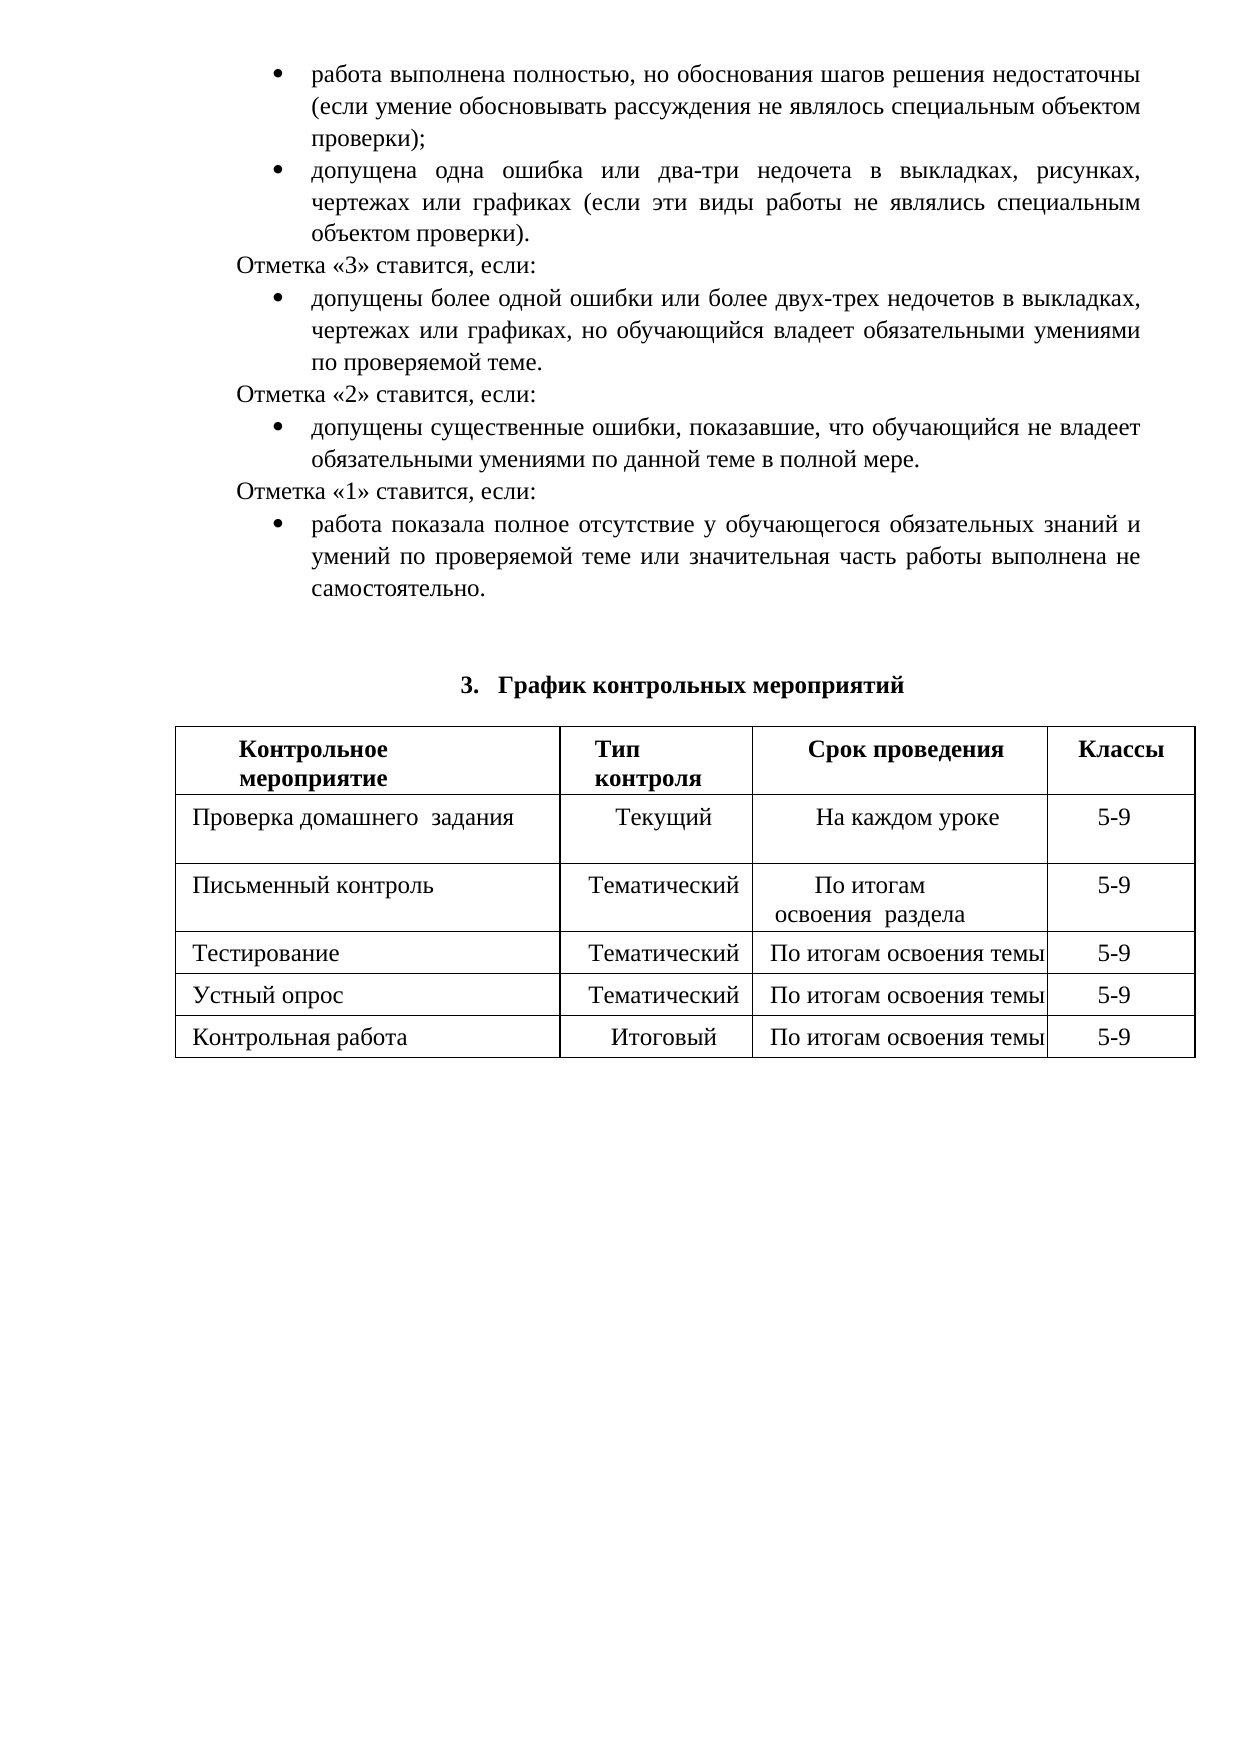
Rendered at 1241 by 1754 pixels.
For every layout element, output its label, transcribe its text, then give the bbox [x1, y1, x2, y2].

text Отметка «3» ставится, если: [179, 250, 1141, 279]
table_cell По итогам освоения темы [753, 1016, 1047, 1057]
table_cell На каждом уроке [753, 795, 1047, 863]
table_cell Тестирование [176, 932, 559, 973]
table_cell По итогам освоения темы [753, 974, 1047, 1015]
table_cell По итогам освоения раздела [753, 864, 1047, 931]
text Отметка «1» ставится, если: [179, 476, 1141, 505]
list допущены существенные ошибки, показавшие, что обучающийся не владеет обязательными умениями по данной теме в полной мере. [274, 412, 1141, 473]
table_cell Текущий [561, 795, 752, 863]
table_cell 5-9 [1048, 795, 1194, 863]
table_header Срок проведения [753, 727, 1047, 794]
table_header Классы [1048, 727, 1194, 794]
table_cell Проверка домашнего задания [176, 795, 559, 863]
table_cell 5-9 [1048, 1016, 1194, 1057]
table_header Контрольное мероприятие [176, 727, 559, 794]
table_cell 5-9 [1048, 932, 1194, 973]
table_cell Итоговый [561, 1016, 752, 1057]
list График контрольных мероприятий [213, 670, 1152, 698]
table_cell Тематический [561, 974, 752, 1015]
table_cell По итогам освоения темы [753, 932, 1047, 973]
text Отметка «2» ставится, если: [179, 379, 1141, 408]
table_cell Тематический [561, 864, 752, 931]
table_cell Устный опрос [176, 974, 559, 1015]
table_cell Письменный контроль [176, 864, 559, 931]
table_header Тип контроля [561, 727, 752, 794]
list работа выполнена полностью, но обоснования шагов решения недостаточны (если умение обосновывать рассуждения не являлось специальным объектом проверки); [274, 59, 1141, 152]
list работа показала полное отсутствие у обучающегося обязательных знаний и умений по проверяемой теме или значительная часть работы выполнена не самостоятельно. [274, 509, 1141, 602]
table_cell 5-9 [1048, 974, 1194, 1015]
list допущены более одной ошибки или более двух-трех недочетов в выкладках, чертежах или графиках, но обучающийся владеет обязательными умениями по проверяемой теме. [274, 283, 1141, 376]
table_cell 5-9 [1048, 864, 1194, 931]
list допущена одна ошибка или два-три недочета в выкладках, рисунках, чертежах или графиках (если эти виды работы не являлись специальным объектом проверки). [274, 155, 1141, 247]
table_cell Тематический [561, 932, 752, 973]
table_cell Контрольная работа [176, 1016, 559, 1057]
